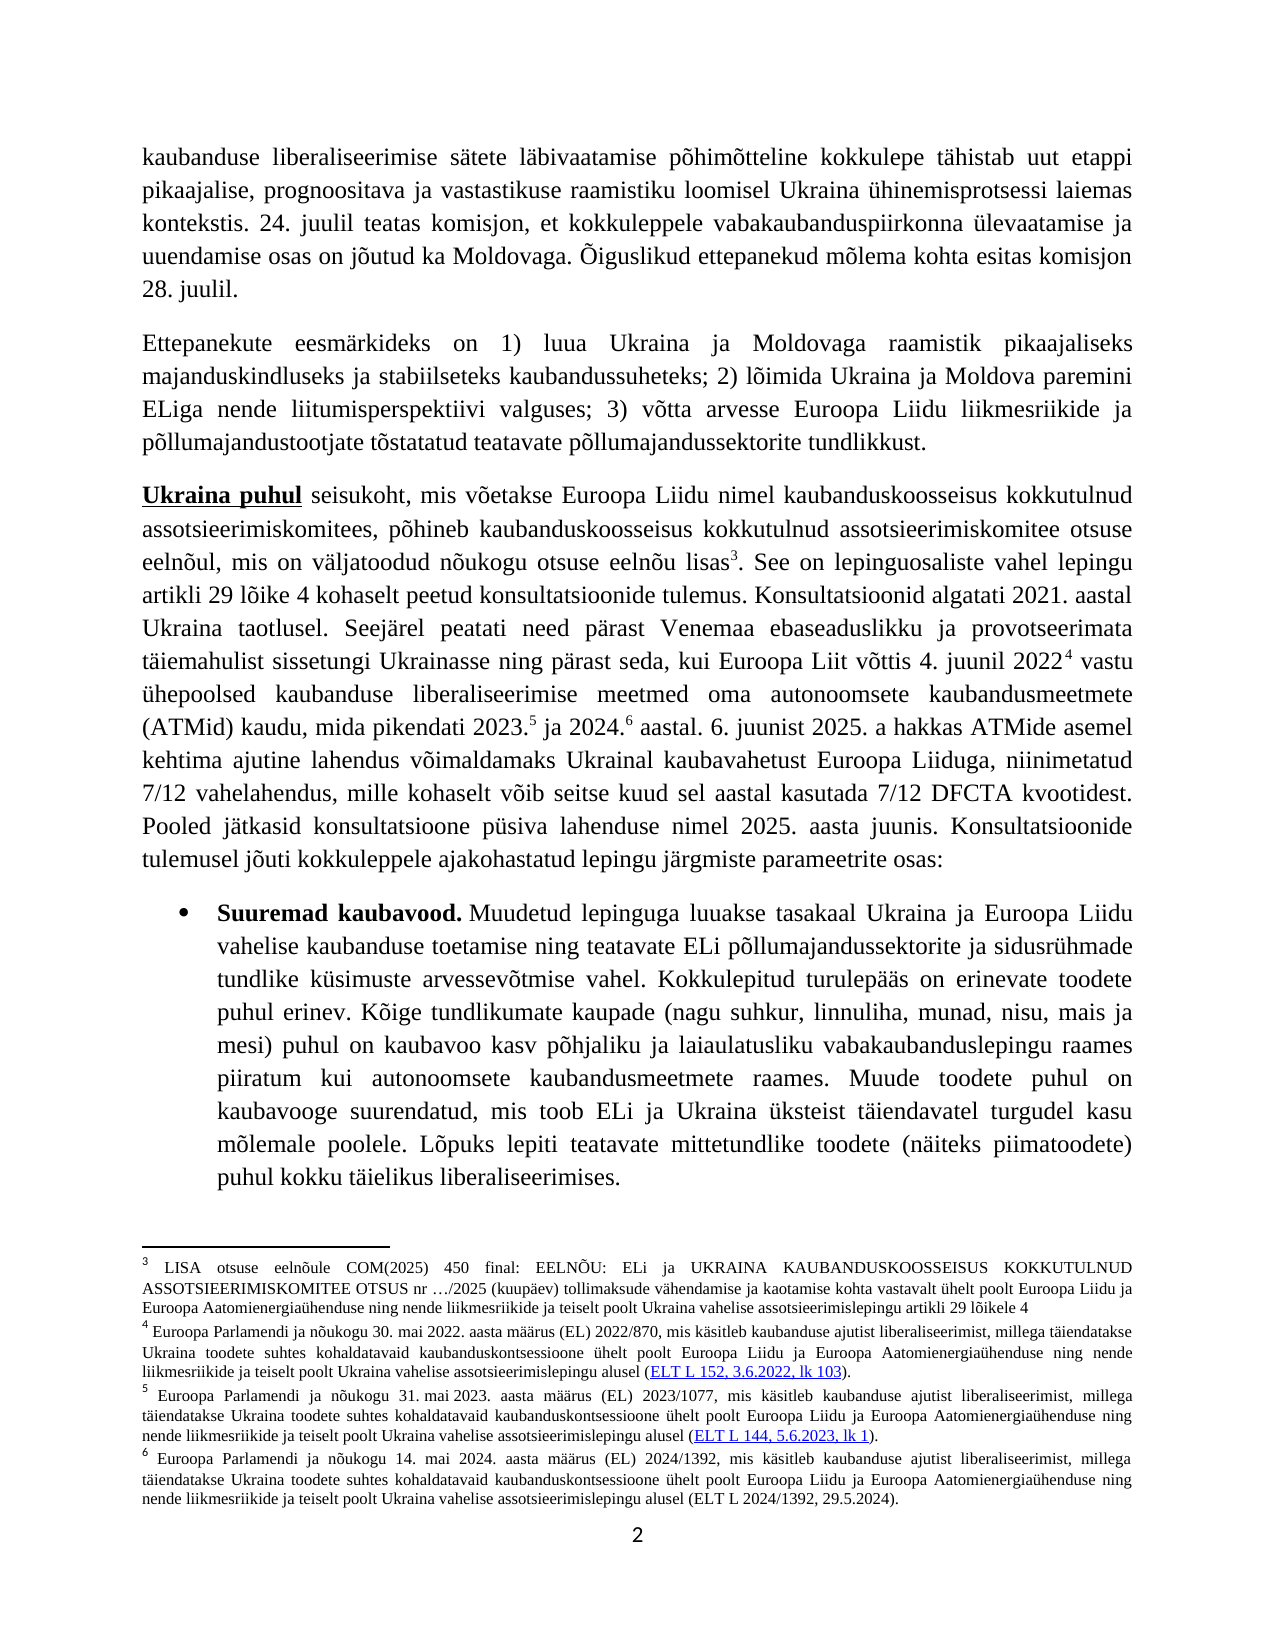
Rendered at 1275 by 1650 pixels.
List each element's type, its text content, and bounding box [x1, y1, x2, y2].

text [142, 142, 1133, 303]
text Ukraina puhul seisukoht, mis võetakse Euroopa Liidu nimel kaubanduskoosseisus kokkutulnud assotsieerimiskomitees, põhineb kaubanduskoosseisus kokkutulnud assotsieerimiskomitee otsuse eelnõul, mis on väljatoodud nõukogu otsuse eelnõu lisas. See on lepinguosaliste vahel lepingu artikli 29 lõike 4 kohaselt peetud konsultatsioonide tulemus. Konsultatsioonid algatati 2021. aastal Ukraina taotlusel. Seejärel peatati need pärast Venemaa ebaseaduslikku ja provotseerimata täiemahulist sissetungi Ukrainasse ning pärast seda, kui Euroopa Liit võttis 4. juunil 2022 vastu ühepoolsed kaubanduse liberaliseerimise meetmed oma autonoomsete kaubandusmeetmete (ATMid) kaudu, mida pikendati 2023. ja 2024. aastal. 6. juunist 2025. a hakkas ATMide asemel kehtima ajutine lahendus võimaldamaks Ukrainal kaubavahetust Euroopa Liiduga, niinimetatud 7/12 vahelahendus, mille kohaselt võib seitse kuud sel aastal kasutada 7/12 DFCTA kvootidest. Pooled jätkasid konsultatsioone püsiva lahenduse nimel 2025. aasta juunis. Konsultatsioonide tulemusel jõuti kokkuleppele ajakohastatud lepingu järgmiste parameetrite osas: [142, 481, 1133, 873]
text Ettepanekute eesmärkideks on 1) luua Ukraina ja Moldovaga raamistik pikaajaliseks majanduskindluseks ja stabiilseteks kaubandussuheteks; 2) lõimida Ukraina ja Moldova paremini ELiga nende liitumisperspektiivi valguses; 3) võtta arvesse Euroopa Liidu liikmesriikide ja põllumajandustootjate tõstatatud teatavate põllumajandussektorite tundlikkust. [142, 328, 1133, 456]
list Suuremad kaubavood. Muudetud lepinguga luuakse tasakaal Ukraina ja Euroopa Liidu vahelise kaubanduse toetamise ning teatavate ELi põllumajandussektorite ja sidusrühmade tundlike küsimuste arvessevõtmise vahel. Kokkulepitud turulepääs on erinevate toodete puhul erinev. Kõige tundlikumate kaupade (nagu suhkur, linnuliha, munad, nisu, mais ja mesi) puhul on kaubavoo kasv põhjaliku ja laiaulatusliku vabakaubanduslepingu raames piiratum kui autonoomsete kaubandusmeetmete raames. Muude toodete puhul on kaubavooge suurendatud, mis toob ELi ja Ukraina üksteist täiendavatel turgudel kasu mõlemale poolele. Lõpuks lepiti teatavate mittetundlike toodete (näiteks piimatoodete) puhul kokku täielikus liberaliseerimises. [179, 898, 1133, 1191]
